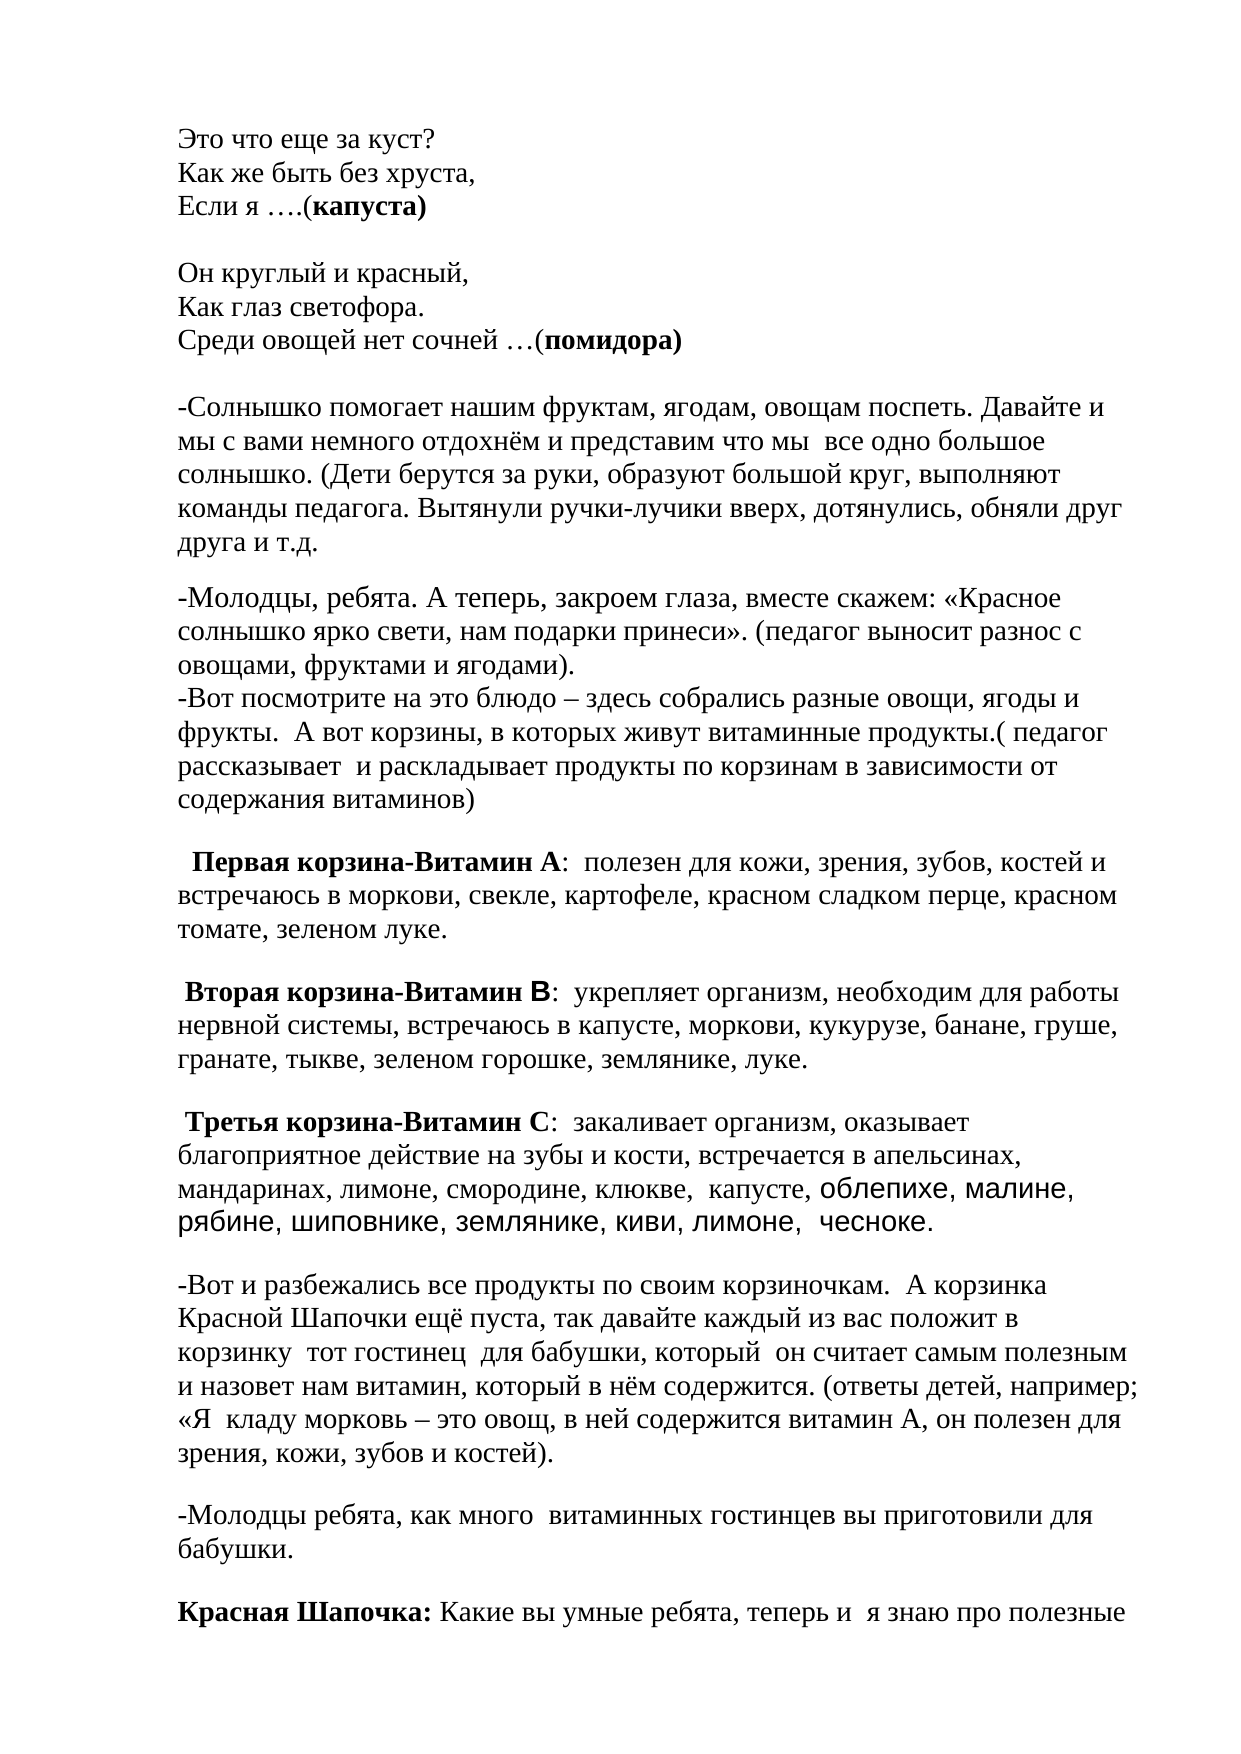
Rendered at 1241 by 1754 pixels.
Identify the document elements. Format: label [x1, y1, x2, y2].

table_header [174, 118, 1148, 1630]
